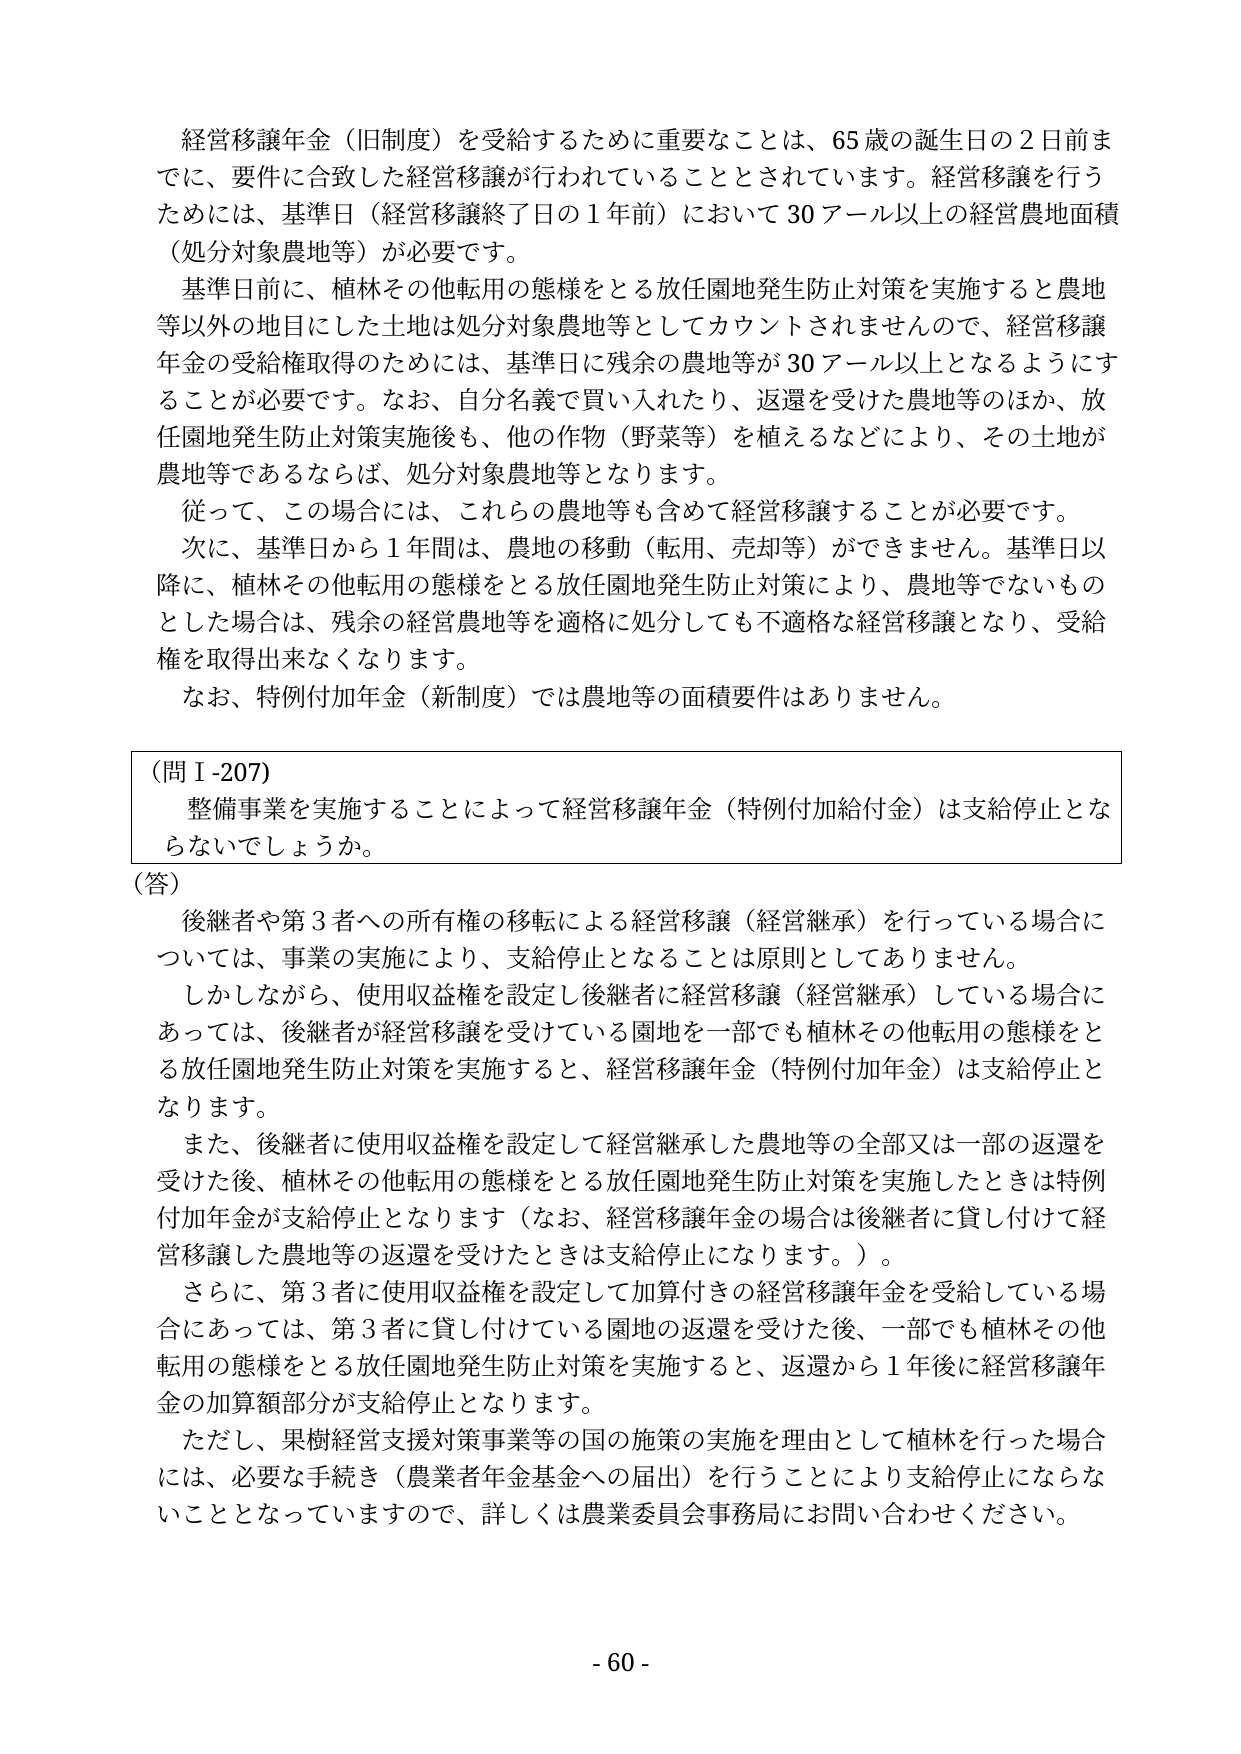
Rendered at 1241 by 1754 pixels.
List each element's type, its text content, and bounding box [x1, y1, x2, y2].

text なお、特例付加年金（新制度）では農地等の面積要件はありません。 [157, 677, 1122, 714]
text ただし、果樹経営支援対策事業等の国の施策の実施を理由として植林を行った場合には、必要な手続き（農業者年金基金への届出）を行うことにより支給停止にならないこととなっていますので、詳しくは農業委員会事務局にお問い合わせください。 [157, 1421, 1122, 1532]
table_header （問Ⅰ-207) 整備事業を実施することによって経営移譲年金（特例付加給付金）は支給停止とならないでしょうか。 [132, 752, 1121, 863]
text （答） [119, 864, 1122, 901]
text しかしながら、使用収益権を設定し後継者に経営移譲（経営継承）している場合にあっては、後継者が経営移譲を受けている園地を一部でも植林その他転用の態様をとる放任園地発生防止対策を実施すると、経営移譲年金（特例付加年金）は支給停止となります。 [157, 976, 1122, 1124]
text また、後継者に使用収益権を設定して経営継承した農地等の全部又は一部の返還を受けた後、植林その他転用の態様をとる放任園地発生防止対策を実施したときは特例付加年金が支給停止となります（なお、経営移譲年金の場合は後継者に貸し付けて経営移譲した農地等の返還を受けたときは支給停止になります。）。 [157, 1124, 1122, 1272]
text 後継者や第３者への所有権の移転による経営移譲（経営継承）を行っている場合については、事業の実施により、支給停止となることは原則としてありません。 [157, 901, 1122, 976]
text 次に、基準日から１年間は、農地の移動（転用、売却等）ができません。基準日以降に、植林その他転用の態様をとる放任園地発生防止対策により、農地等でないものとした場合は、残余の経営農地等を適格に処分しても不適格な経営移譲となり、受給権を取得出来なくなります。 [157, 528, 1122, 677]
text 基準日前に、植林その他転用の態様をとる放任園地発生防止対策を実施すると農地等以外の地目にした土地は処分対象農地等としてカウントされませんので、経営移譲年金の受給権取得のためには、基準日に残余の農地等が30アール以上となるようにすることが必要です。なお、自分名義で買い入れたり、返還を受けた農地等のほか、放任園地発生防止対策実施後も、他の作物（野菜等）を植えるなどにより、その土地が農地等であるならば、処分対象農地等となります。 [157, 269, 1122, 491]
text 経営移譲年金（旧制度）を受給するために重要なことは、65歳の誕生日の２日前までに、要件に合致した経営移譲が行われていることとされています。経営移譲を行うためには、基準日（経営移譲終了日の１年前）において30アール以上の経営農地面積（処分対象農地等）が必要です。 [157, 121, 1122, 269]
text 従って、この場合には、これらの農地等も含めて経営移譲することが必要です。 [157, 491, 1122, 528]
text さらに、第３者に使用収益権を設定して加算付きの経営移譲年金を受給している場合にあっては、第３者に貸し付けている園地の返還を受けた後、一部でも植林その他転用の態様をとる放任園地発生防止対策を実施すると、返還から１年後に経営移譲年金の加算額部分が支給停止となります。 [157, 1272, 1122, 1421]
